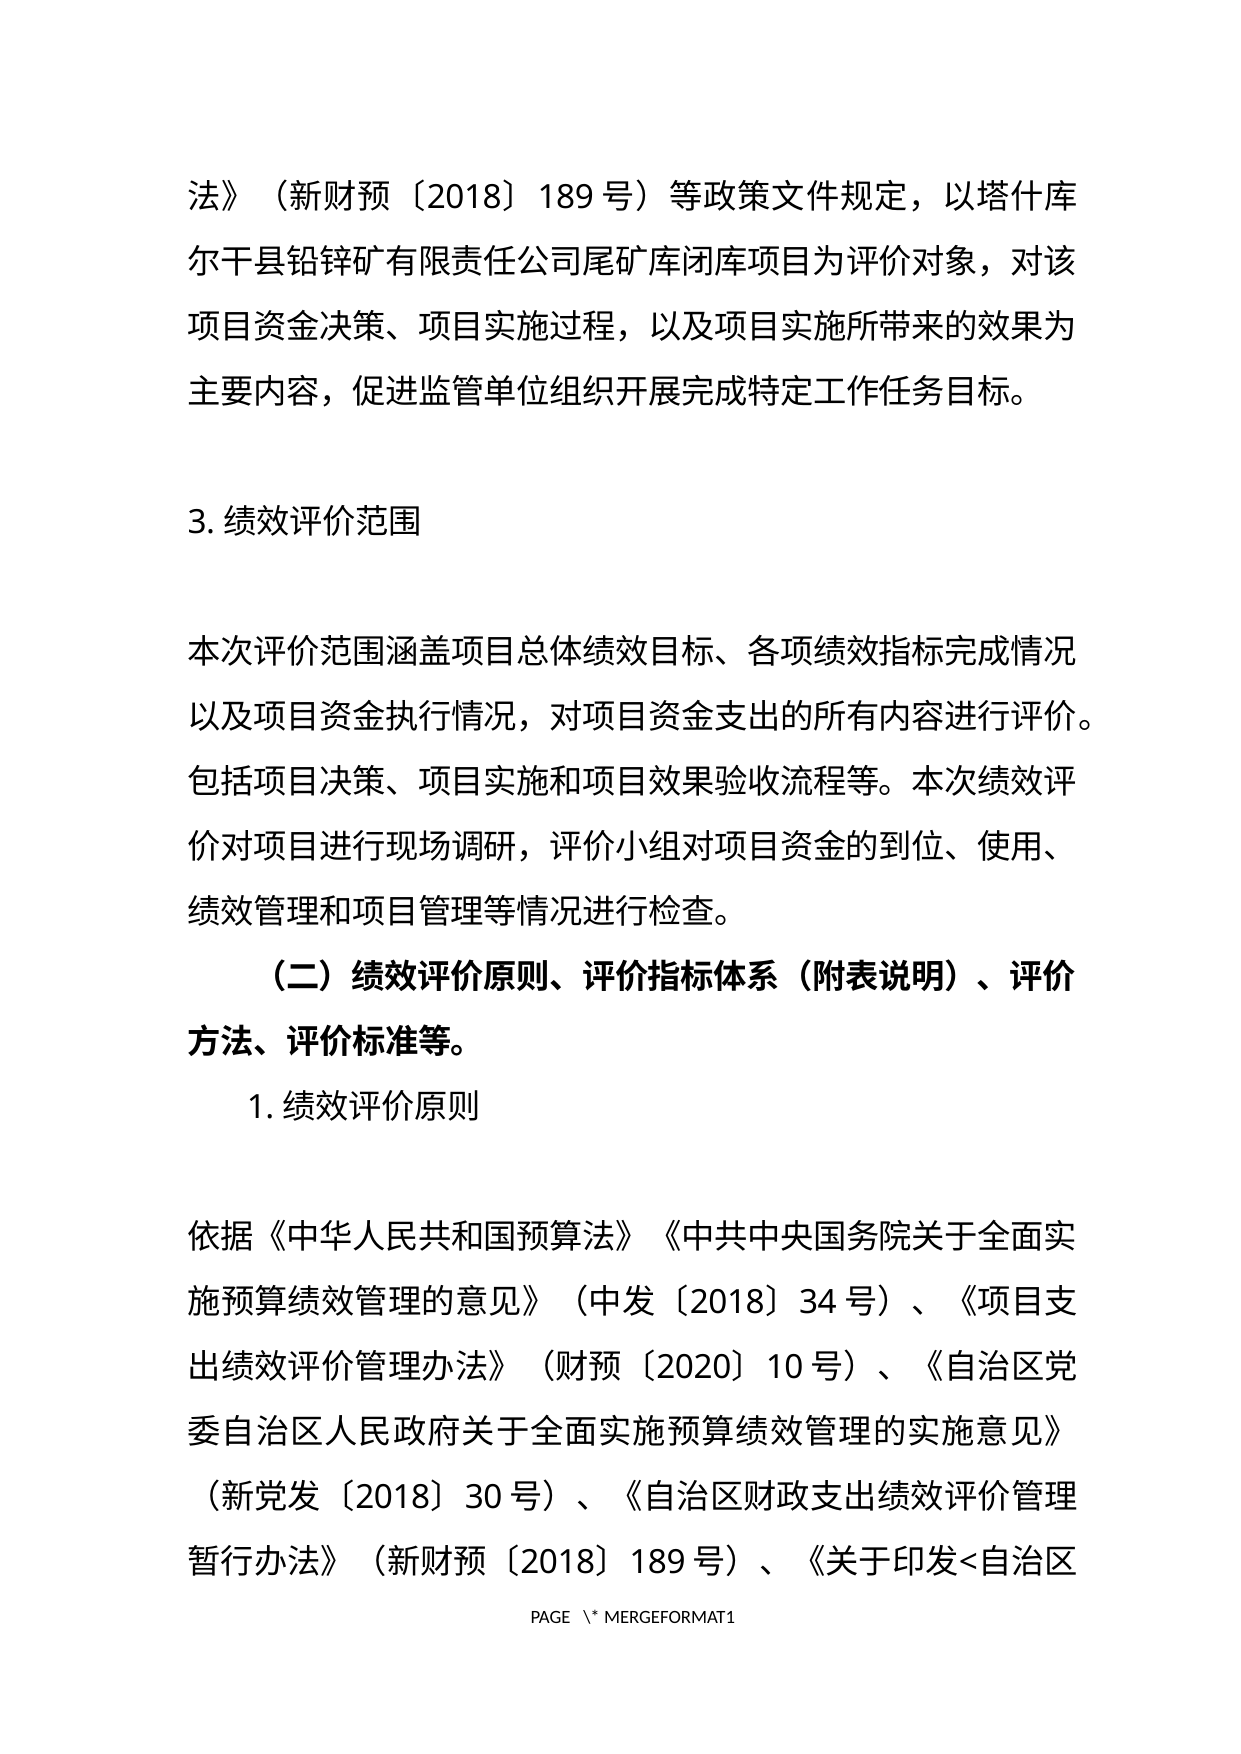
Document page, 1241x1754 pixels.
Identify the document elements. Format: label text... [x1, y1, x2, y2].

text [187, 162, 1078, 942]
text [187, 1072, 1078, 1592]
text （二）绩效评价原则、评价指标体系（附表说明）、评价方法、评价标准等。 [187, 942, 1078, 1072]
